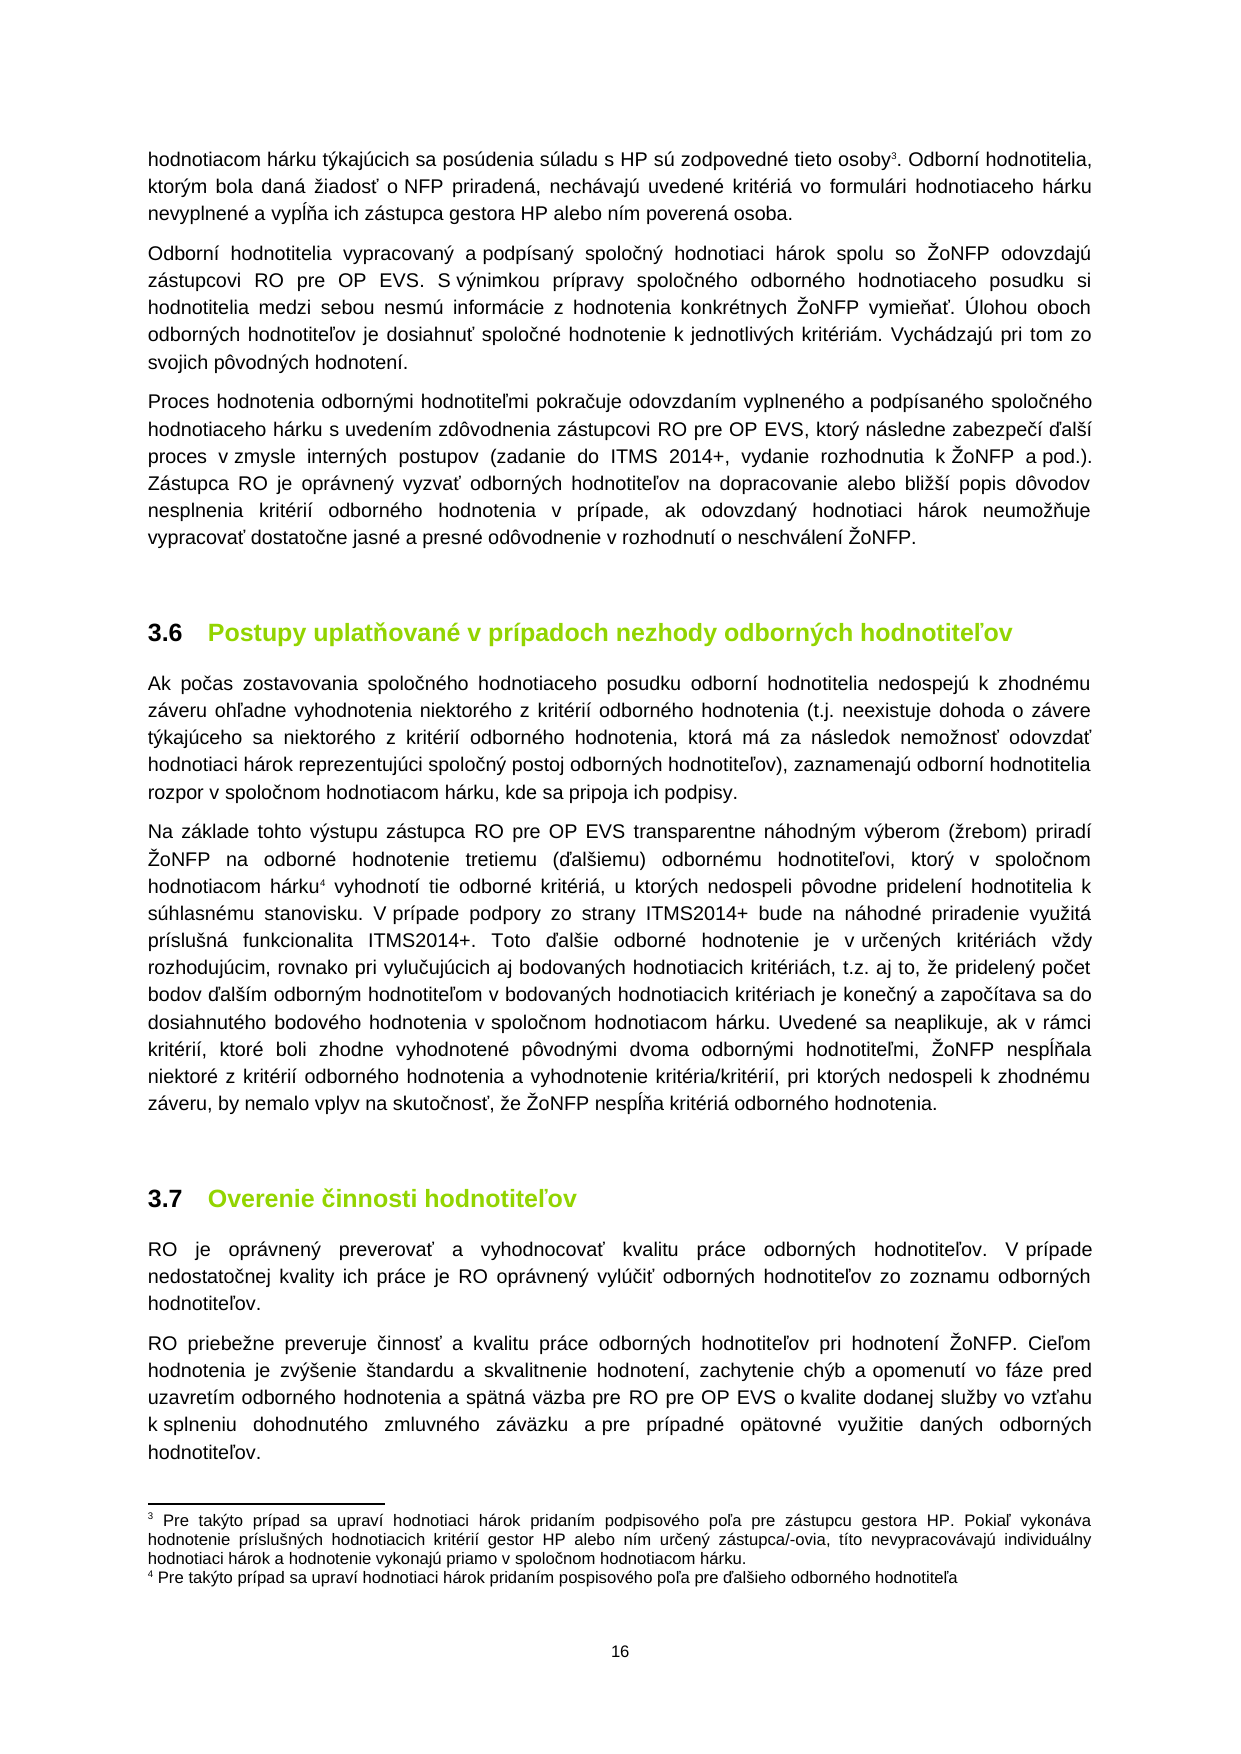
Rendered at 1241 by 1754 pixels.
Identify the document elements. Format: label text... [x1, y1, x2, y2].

text Na základe tohto výstupu zástupca RO pre OP EVS transparentne náhodným výberom (žrebom) priradí ŽoNFP na odborné hodnotenie tretiemu (ďalšiemu) odbornému hodnotiteľovi, ktorý v spoločnom hodnotiacom hárku vyhodnotí tie odborné kritériá, u ktorých nedospeli pôvodne pridelení hodnotitelia k súhlasnému stanovisku. V prípade podpory zo strany ITMS2014+ bude na náhodné priradenie využitá príslušná funkcionalita ITMS2014+. Toto ďalšie odborné hodnotenie je v určených kritériách vždy rozhodujúcim, rovnako pri vylučujúcich aj bodovaných hodnotiacich kritériách, t.z. aj to, že pridelený počet bodov ďalším odborným hodnotiteľom v bodovaných hodnotiacich kritériach je konečný a započítava sa do dosiahnutého bodového hodnotenia v spoločnom hodnotiacom hárku. Uvedené sa neaplikuje, ak v rámci kritérií, ktoré boli zhodne vyhodnotené pôvodnými dvoma odbornými hodnotiteľmi, ŽoNFP nespĺňala niektoré z kritérií odborného hodnotenia a vyhodnotenie kritéria/kritérií, pri ktorých nedospeli k zhodnému záveru, by nemalo vplyv na skutočnosť, že ŽoNFP nespĺňa kritériá odborného hodnotenia. [148, 820, 1092, 1115]
subtitle Overenie činnosti hodnotiteľov [148, 1184, 1092, 1213]
text Proces hodnotenia odbornými hodnotiteľmi pokračuje odovzdaním vyplneného a podpísaného spoločného hodnotiaceho hárku s uvedením zdôvodnenia zástupcovi RO pre OP EVS, ktorý následne zabezpečí ďalší proces v zmysle interných postupov (zadanie do ITMS 2014+, vydanie rozhodnutia k ŽoNFP a pod.). Zástupca RO je oprávnený vyzvať odborných hodnotiteľov na dopracovanie alebo bližší popis dôvodov nesplnenia kritérií odborného hodnotenia v prípade, ak odovzdaný hodnotiaci hárok neumožňuje vypracovať dostatočne jasné a presné odôvodnenie v rozhodnutí o neschválení ŽoNFP. [148, 390, 1092, 549]
text Ak počas zostavovania spoločného hodnotiaceho posudku odborní hodnotitelia nedospejú k zhodnému záveru ohľadne vyhodnotenia niektorého z kritérií odborného hodnotenia (t.j. neexistuje dohoda o závere týkajúceho sa niektorého z kritérií odborného hodnotenia, ktorá má za následok nemožnosť odovzdať hodnotiaci hárok reprezentujúci spoločný postoj odborných hodnotiteľov), zaznamenajú odborní hodnotitelia rozpor v spoločnom hodnotiacom hárku, kde sa pripoja ich podpisy. [148, 672, 1092, 803]
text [148, 148, 1092, 225]
text Odborní hodnotitelia vypracovaný a podpísaný spoločný hodnotiaci hárok spolu so ŽoNFP odovzdajú zástupcovi RO pre OP EVS. S výnimkou prípravy spoločného odborného hodnotiaceho posudku si hodnotitelia medzi sebou nesmú informácie z hodnotenia konkrétnych ŽoNFP vymieňať. Úlohou oboch odborných hodnotiteľov je dosiahnuť spoločné hodnotenie k jednotlivých kritériám. Vychádzajú pri tom zo svojich pôvodných hodnotení. [148, 242, 1092, 373]
subtitle Postupy uplatňované v prípadoch nezhody odborných hodnotiteľov [148, 618, 1092, 647]
text RO priebežne preveruje činnosť a kvalitu práce odborných hodnotiteľov pri hodnotení ŽoNFP. Cieľom hodnotenia je zvýšenie štandardu a skvalitnenie hodnotení, zachytenie chýb a opomenutí vo fáze pred uzavretím odborného hodnotenia a spätná väzba pre RO pre OP EVS o kvalite dodanej služby vo vzťahu k splneniu dohodnutého zmluvného záväzku a pre prípadné opätovné využitie daných odborných hodnotiteľov. [148, 1332, 1092, 1463]
text RO je oprávnený preverovať a vyhodnocovať kvalitu práce odborných hodnotiteľov. V prípade nedostatočnej kvality ich práce je RO oprávnený vylúčiť odborných hodnotiteľov zo zoznamu odborných hodnotiteľov. [148, 1238, 1092, 1315]
